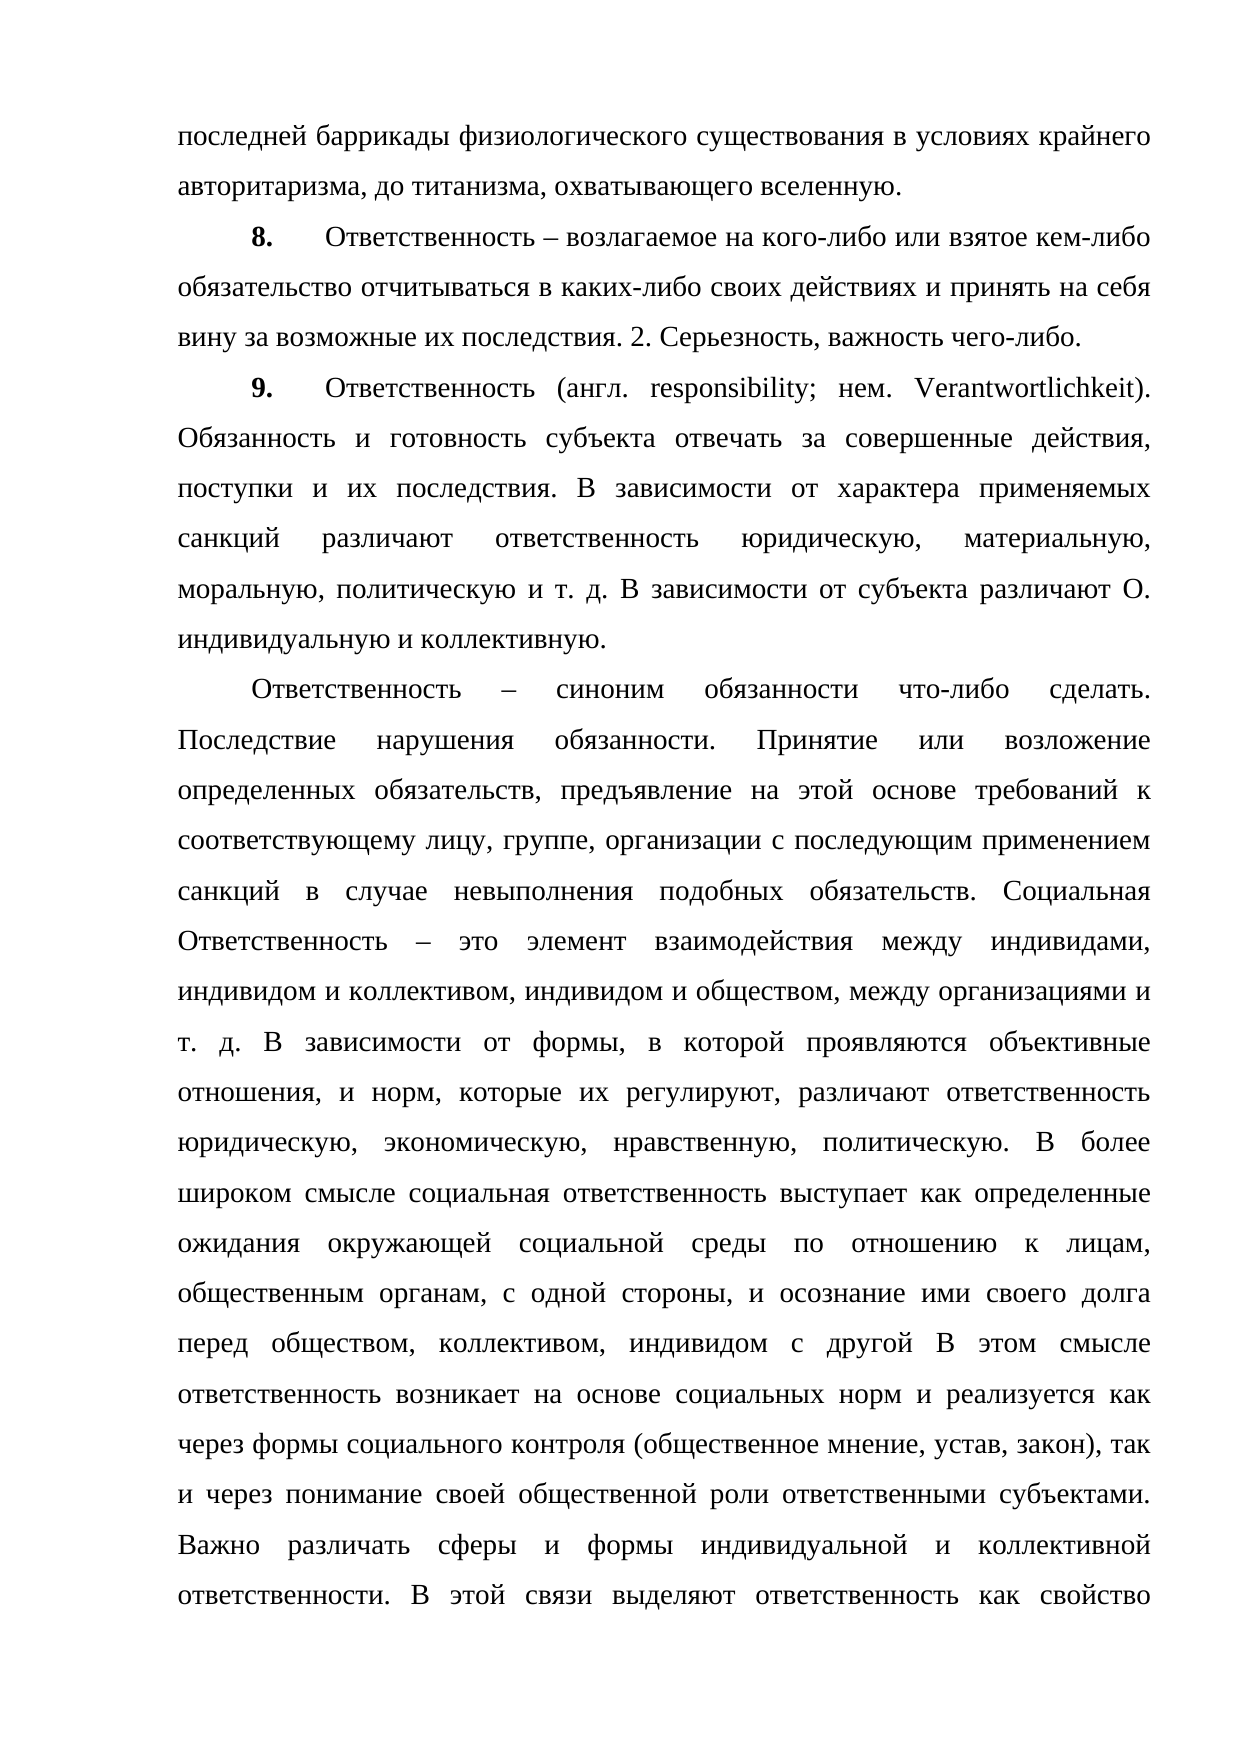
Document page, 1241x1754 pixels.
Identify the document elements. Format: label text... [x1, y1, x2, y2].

list Ответственность – возлагаемое на кого-либо или взятое кем-либо обязательство отчитываться в каких-либо своих действиях и принять на себя вину за возможные их последствия. 2. Серьезность, важность чего-либо. [177, 219, 1152, 353]
list Ответственность (англ. responsibility; нем. Verantwortlichkeit). Обязанность и готовность субъекта отвечать за совершенные действия, поступки и их последствия. В зависимости от характера применяемых санкций различают ответственность юридическую, материальную, моральную, политическую и т. д. В зависимости от субъекта различают О. индивидуальную и коллективную. [177, 370, 1152, 655]
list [177, 118, 1152, 202]
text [177, 672, 1152, 1611]
